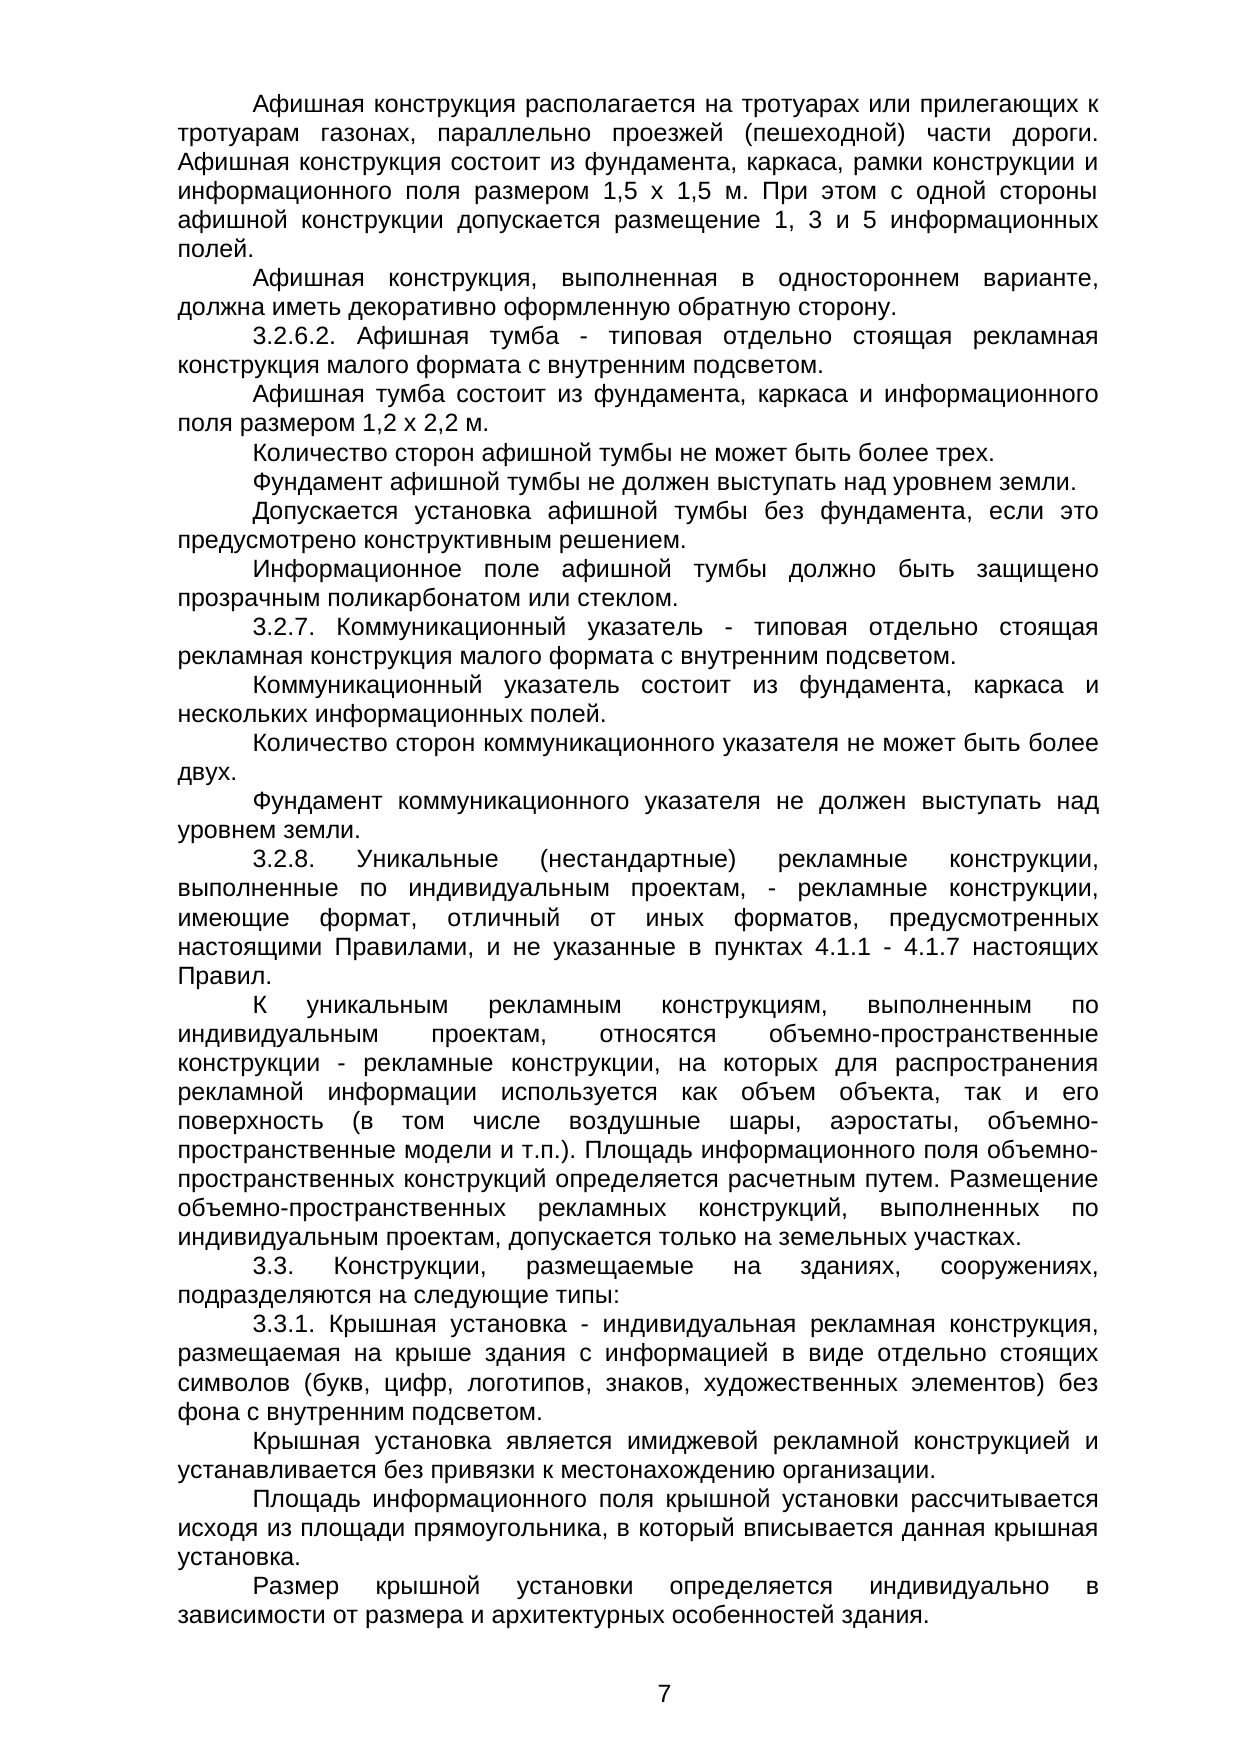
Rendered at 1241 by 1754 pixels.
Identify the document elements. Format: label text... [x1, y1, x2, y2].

text К уникальным рекламным конструкциям, выполненным по индивидуальным проектам, относятся объемно-пространственные конструкции - рекламные конструкции, на которых для распространения рекламной информации используется как объем объекта, так и его поверхность (в том числе воздушные шары, аэростаты, объемно-пространственные модели и т.п.). Площадь информационного поля объемно-пространственных конструкций определяется расчетным путем. Размещение объемно-пространственных рекламных конструкций, выполненных по индивидуальным проектам, допускается только на земельных участках. [177, 989, 1100, 1251]
text Коммуникационный указатель состоит из фундамента, каркаса и нескольких информационных полей. [177, 670, 1100, 728]
text 3.3.1. Крышная установка - индивидуальная рекламная конструкция, размещаемая на крыше здания с информацией в виде отдельно стоящих символов (букв, цифр, логотипов, знаков, художественных элементов) без фона с внутренним подсветом. [177, 1309, 1100, 1426]
text Афишная конструкция располагается на тротуарах или прилегающих к тротуарам газонах, параллельно проезжей (пешеходной) части дороги. Афишная конструкция состоит из фундамента, каркаса, рамки конструкции и информационного поля размером 1,5 х 1,5 м. При этом с одной стороны афишной конструкции допускается размещение 1, 3 и 5 информационных полей. [177, 89, 1100, 263]
text Афишная конструкция, выполненная в одностороннем варианте, должна иметь декоративно оформленную обратную сторону. [177, 263, 1100, 321]
text 3.2.8. Уникальные (нестандартные) рекламные конструкции, выполненные по индивидуальным проектам, - рекламные конструкции, имеющие формат, отличный от иных форматов, предусмотренных настоящими Правилами, и не указанные в пунктах 4.1.1 - 4.1.7 настоящих Правил. [177, 844, 1100, 989]
text 3.3. Конструкции, размещаемые на зданиях, сооружениях, подразделяются на следующие типы: [177, 1251, 1100, 1309]
text Количество сторон коммуникационного указателя не может быть более двух. [177, 728, 1100, 786]
text Крышная установка является имиджевой рекламной конструкцией и устанавливается без привязки к местонахождению организации. [177, 1426, 1100, 1484]
text Фундамент коммуникационного указателя не должен выступать над уровнем земли. [177, 786, 1100, 844]
text 3.2.6.2. Афишная тумба - типовая отдельно стоящая рекламная конструкция малого формата с внутренним подсветом. [177, 321, 1100, 379]
text Размер крышной установки определяется индивидуально в зависимости от размера и архитектурных особенностей здания. [177, 1571, 1100, 1629]
text Допускается установка афишной тумбы без фундамента, если это предусмотрено конструктивным решением. [177, 496, 1100, 554]
text Фундамент афишной тумбы не должен выступать над уровнем земли. [177, 466, 1100, 496]
text 3.2.7. Коммуникационный указатель - типовая отдельно стоящая рекламная конструкция малого формата с внутренним подсветом. [177, 612, 1100, 670]
text Площадь информационного поля крышной установки рассчитывается исходя из площади прямоугольника, в который вписывается данная крышная установка. [177, 1484, 1100, 1571]
text Информационное поле афишной тумбы должно быть защищено прозрачным поликарбонатом или стеклом. [177, 554, 1100, 612]
text Афишная тумба состоит из фундамента, каркаса и информационного поля размером 1,2 х 2,2 м. [177, 379, 1100, 437]
text Количество сторон афишной тумбы не может быть более трех. [177, 437, 1100, 466]
